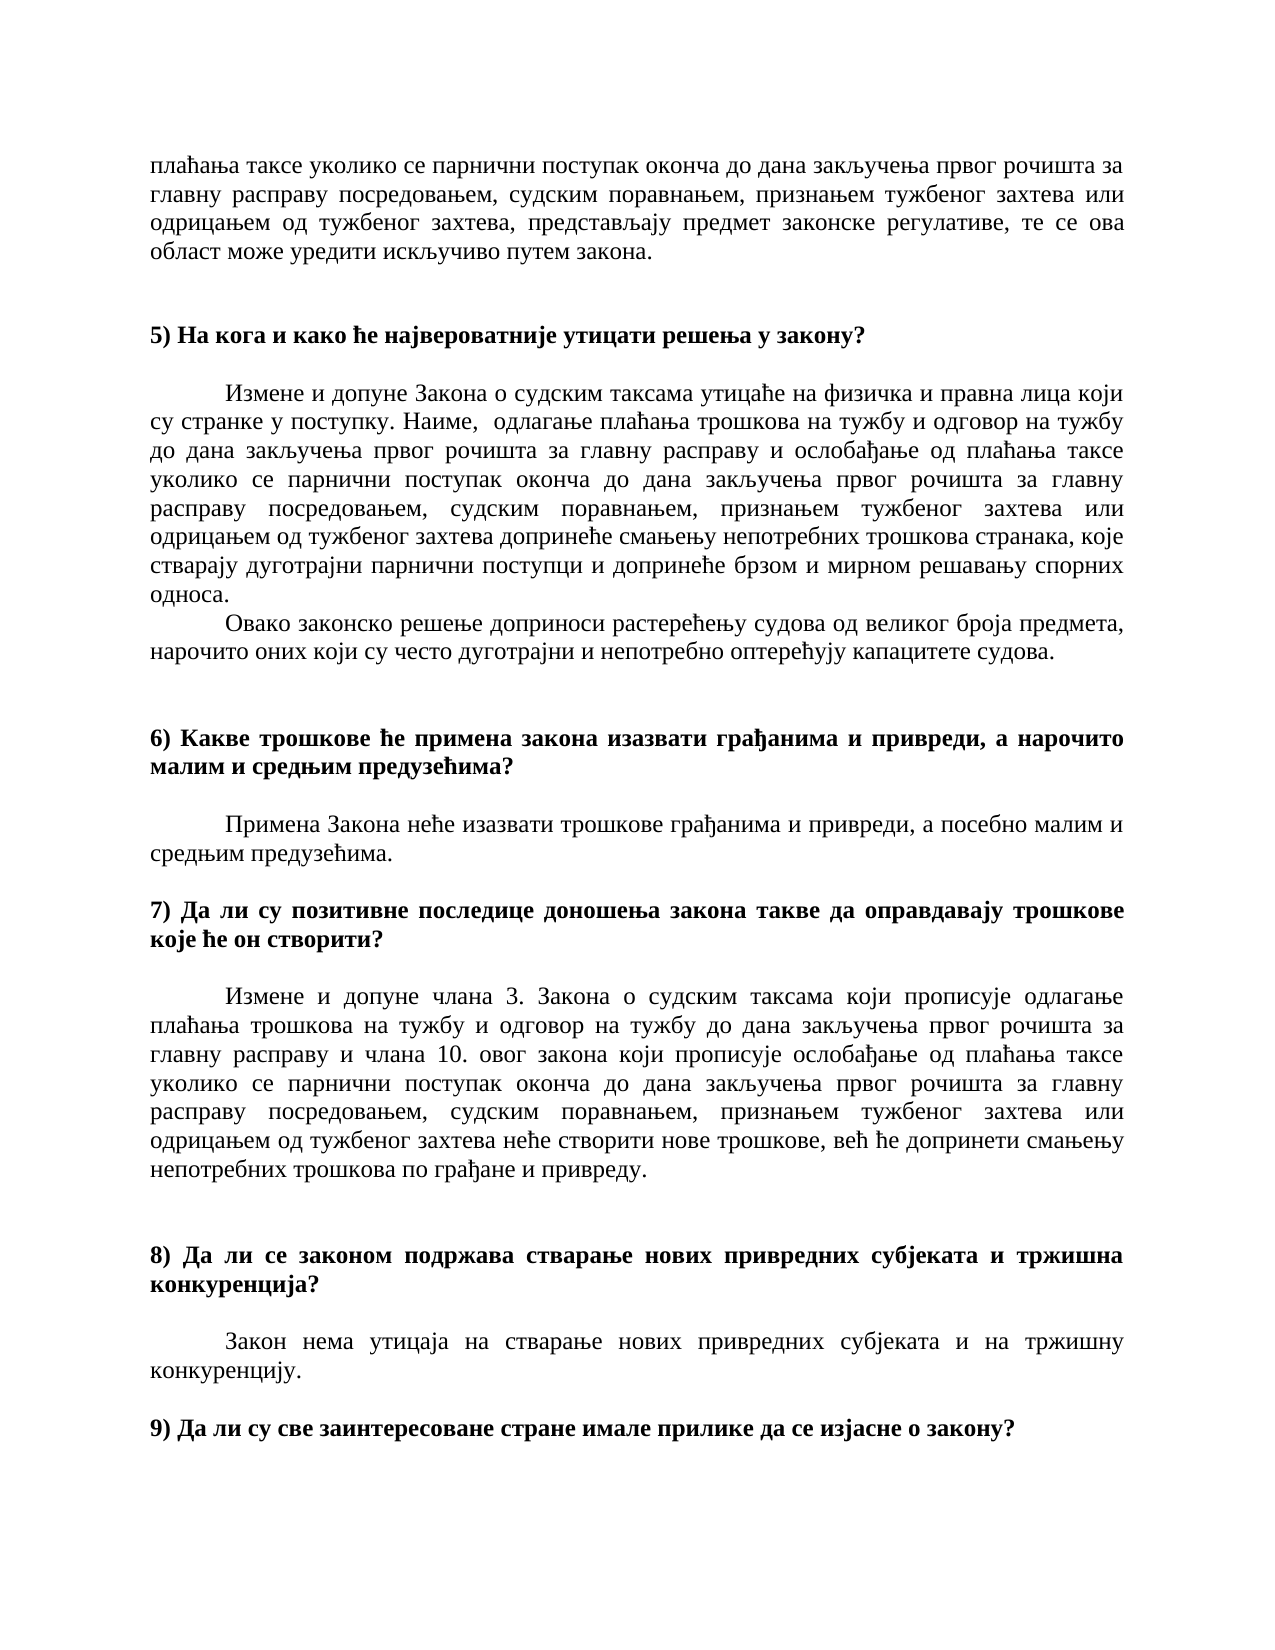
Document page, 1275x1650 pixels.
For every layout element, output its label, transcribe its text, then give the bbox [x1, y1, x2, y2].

text 7) Да ли су позитивне последице доношења закона такве да оправдавају трошкове које ће он створити? [150, 895, 1125, 953]
text Закон нема утицаја на стварање нових привредних субјеката и на тржишну конкуренцију. [150, 1326, 1125, 1384]
text 6) Какве трошкове ће примена закона изазвати грађанима и привреди, а нарочито малим и средњим предузећима? [150, 723, 1125, 780]
text 9) Да ли су све заинтересоване стране имале прилике да се изјасне о закону? [150, 1413, 1125, 1441]
text 5) На кога и како ће највероватније утицати решења у закону? [150, 320, 1125, 349]
text Измене и допуне Закона о судским таксама утицаће на физичка и правна лица који су странке у поступку. Наиме, одлагање плаћања трошкова на тужбу и одговор на тужбу до дана закључења првог рочишта за главну расправу и ослобађање од плаћања таксе уколико се парнични поступак оконча до дана закључења првог рочишта за главну расправу посредовањем, судским поравнањем, признањем тужбеног захтева или одрицањем од тужбеног захтева допринеће смањењу непотребних трошкова странака, које стварају дуготрајни парнични поступци и допринеће брзом и мирном решавању спорних односа. [150, 378, 1125, 608]
text 8) Да ли се законом подржава стварање нових привредних субјеката и тржишна конкуренција? [150, 1240, 1125, 1298]
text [150, 150, 1125, 265]
text Овако законско решење доприноси растерећењу судова од великог броја предмета, нарочито оних који су често дуготрајни и непотребно оптерећују капацитете судова. [150, 608, 1125, 665]
text Измене и допуне члана 3. Закона о судским таксама који прописује одлагање плаћања трошкова на тужбу и одговор на тужбу до дана закључења првог рочишта за главну расправу и члана 10. овог закона који прописује ослобађање од плаћања таксе уколико се парнични поступак оконча до дана закључења првог рочишта за главну расправу посредовањем, судским поравнањем, признањем тужбеног захтева или одрицањем од тужбеног захтева неће створити нове трошкове, већ ће допринети смањењу непотребних трошкова по грађане и привреду. [150, 981, 1125, 1183]
text Примена Закона неће изазвати трошкове грађанима и привреди, а посебно малим и средњим предузећима. [150, 809, 1125, 866]
